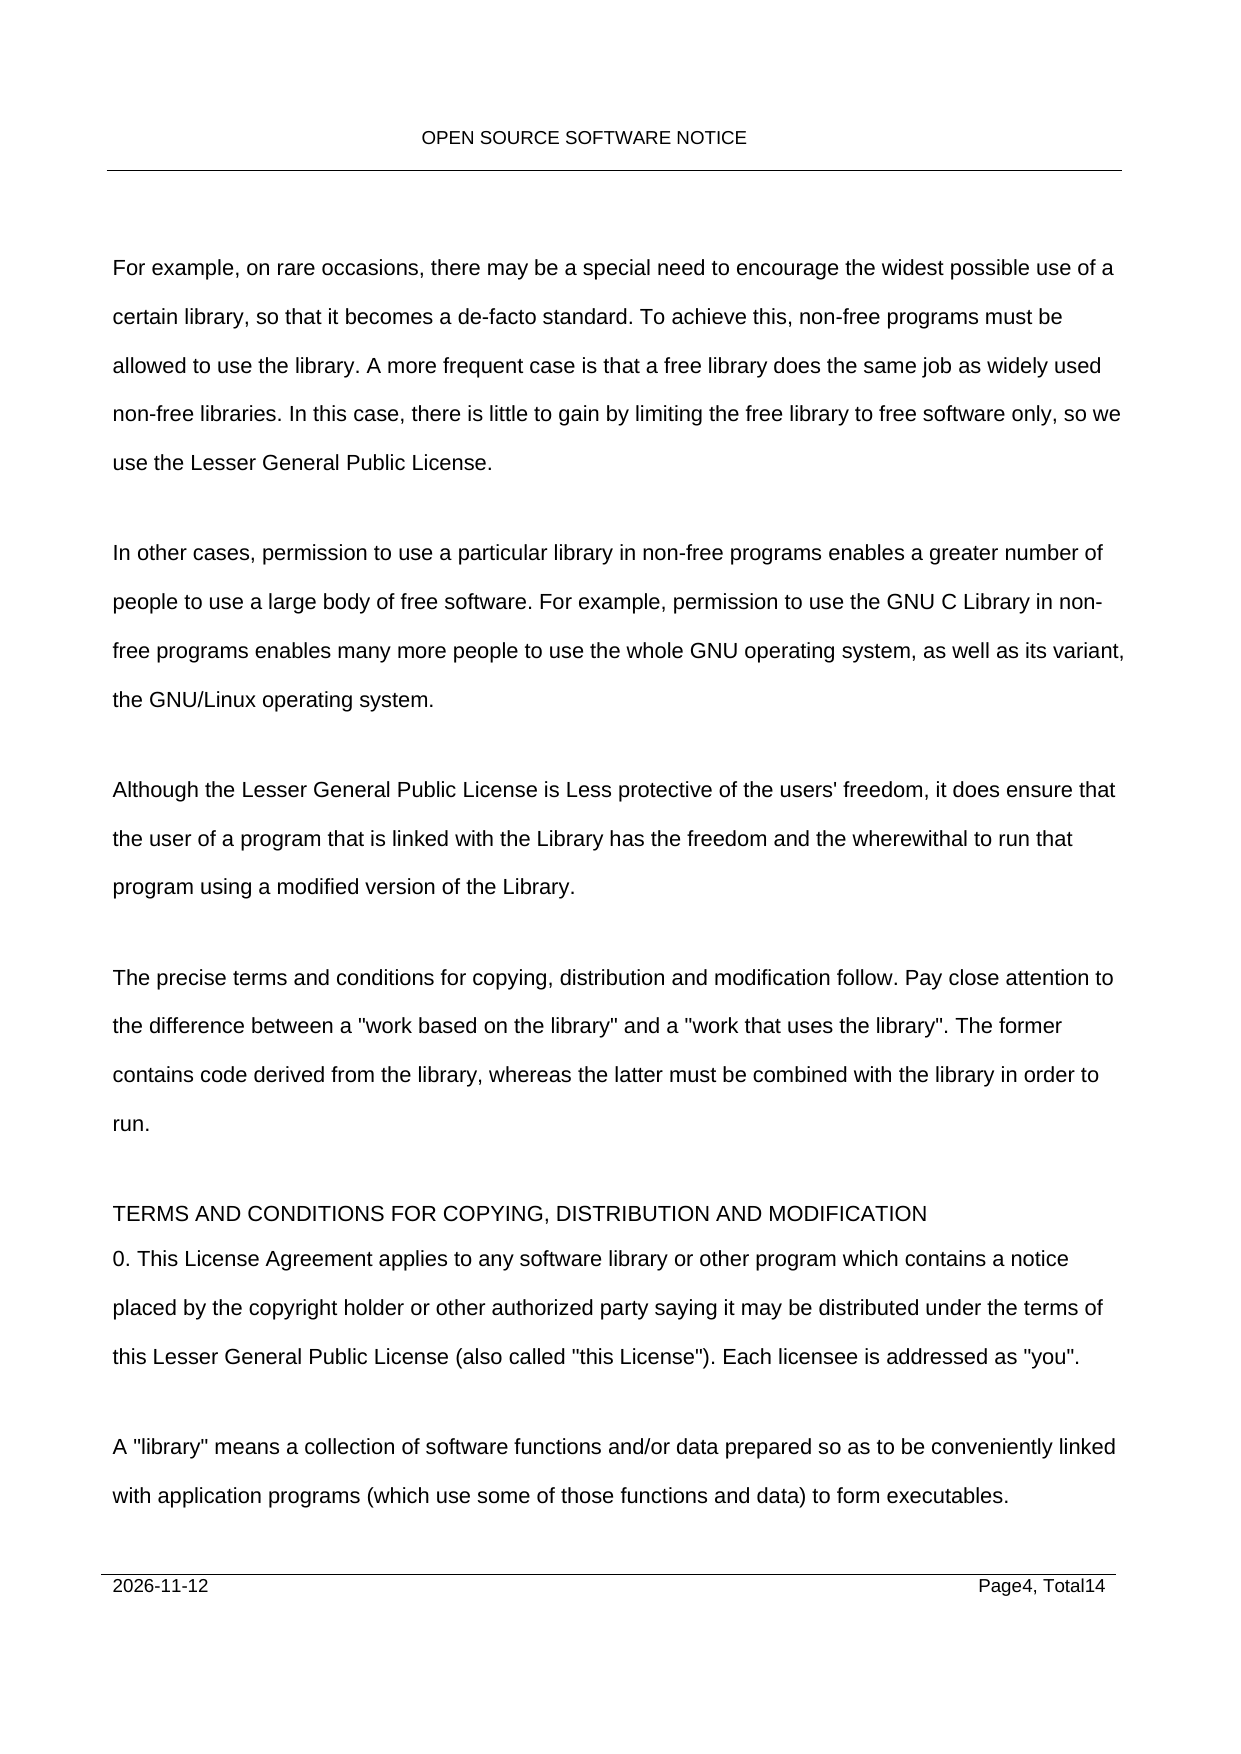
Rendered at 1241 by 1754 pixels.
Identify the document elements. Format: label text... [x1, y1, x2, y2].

text In other cases, permission to use a particular library in non-free programs enables a greater number of people to use a large body of free software. For example, permission to use the GNU C Library in non-free programs enables many more people to use the whole GNU operating system, as well as its variant, the GNU/Linux operating system. [112, 537, 1128, 715]
text 0. This License Agreement applies to any software library or other program which contains a notice placed by the copyright holder or other authorized party saying it may be distributed under the terms of this Lesser General Public License (also called "this License"). Each licensee is addressed as "you". [112, 1242, 1128, 1372]
text A "library" means a collection of software functions and/or data prepared so as to be conveniently linked with application programs (which use some of those functions and data) to form executables. [112, 1430, 1128, 1511]
text For example, on rare occasions, there may be a special need to encourage the widest possible use of a certain library, so that it becomes a de-facto standard. To achieve this, non-free programs must be allowed to use the library. A more frequent case is that a free library does the same job as widely used non-free libraries. In this case, there is little to gain by limiting the free library to free software only, so we use the Lesser General Public License. [112, 251, 1128, 479]
text TERMS AND CONDITIONS FOR COPYING, DISTRIBUTION AND MODIFICATION [112, 1197, 1128, 1230]
text The precise terms and conditions for copying, distribution and modification follow. Pay close attention to the difference between a "work based on the library" and a "work that uses the library". The former contains code derived from the library, whereas the latter must be combined with the library in order to run. [112, 961, 1128, 1139]
text Although the Lesser General Public License is Less protective of the users' freedom, it does ensure that the user of a program that is linked with the Library has the freedom and the wherewithal to run that program using a modified version of the Library. [112, 773, 1128, 903]
